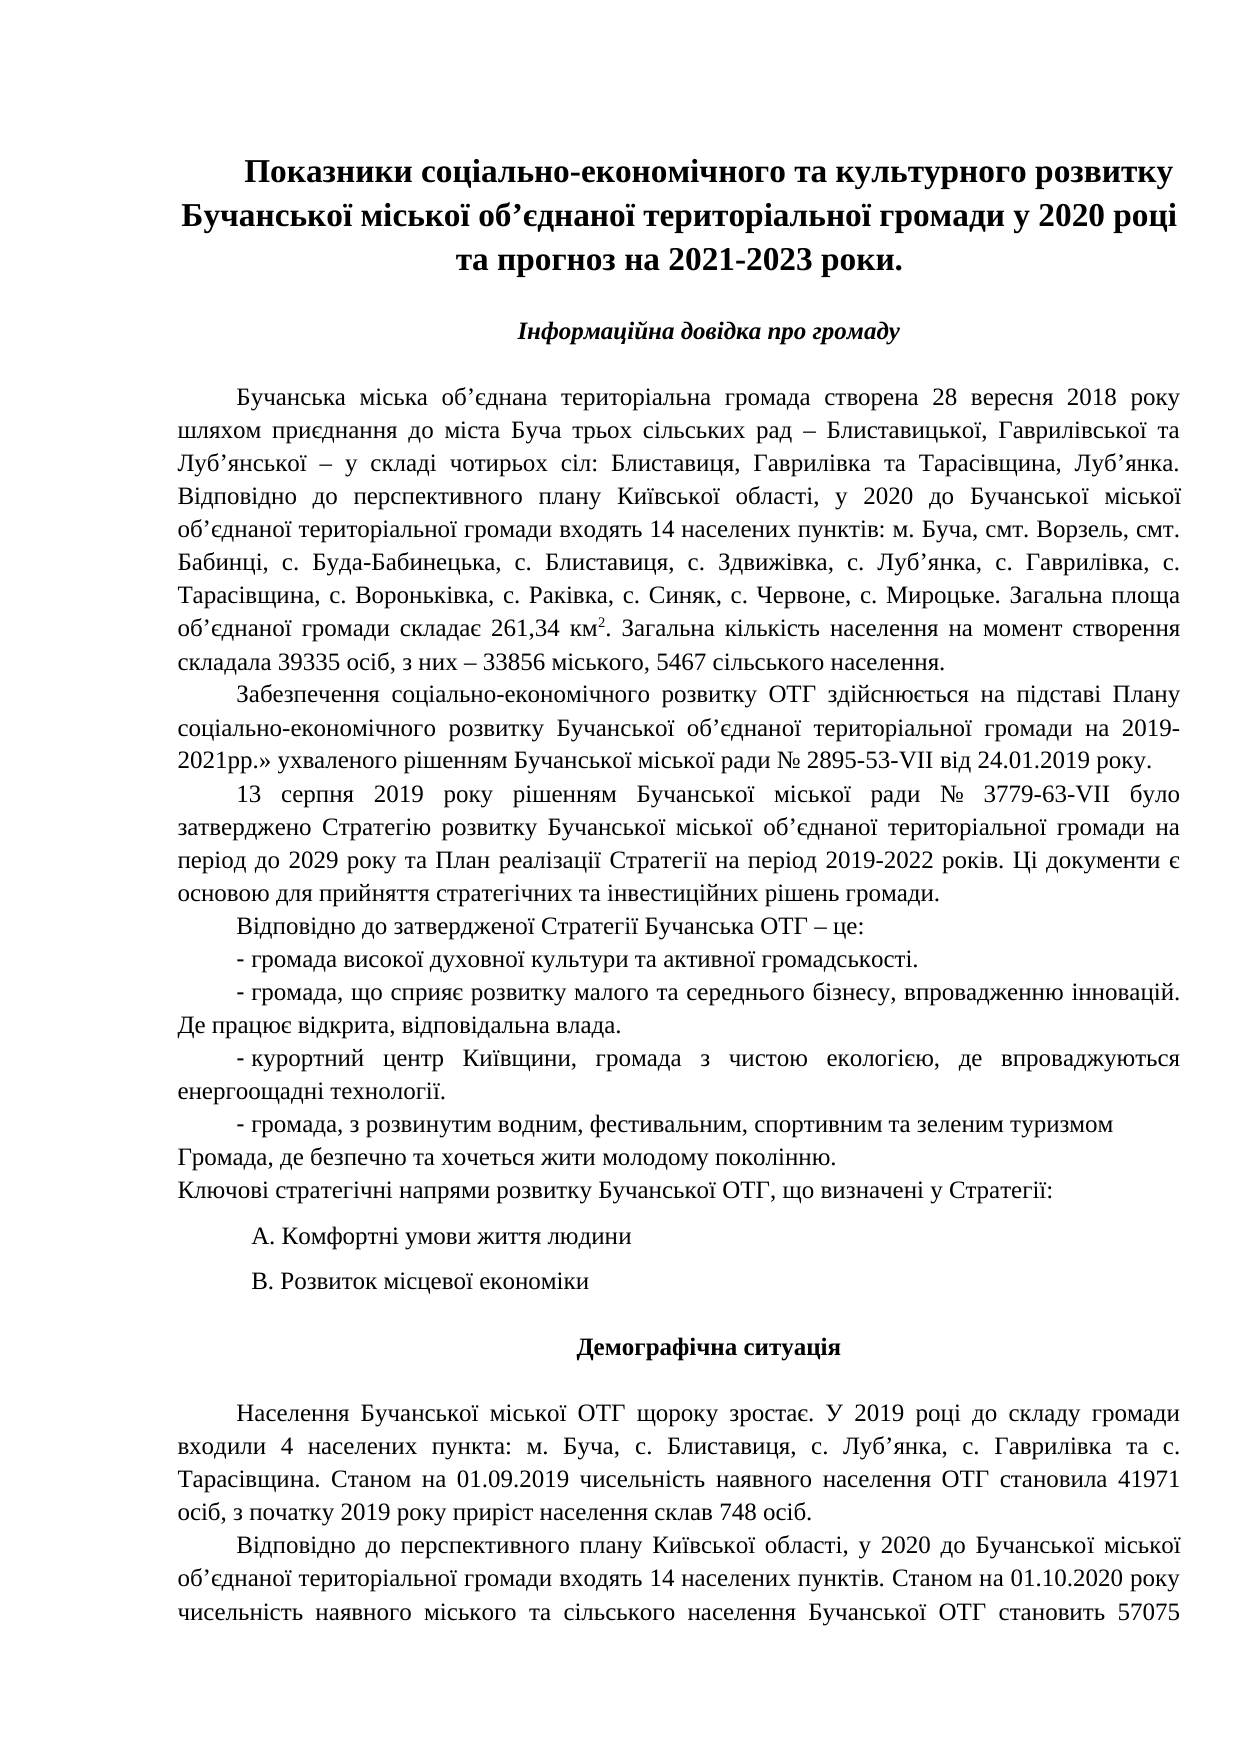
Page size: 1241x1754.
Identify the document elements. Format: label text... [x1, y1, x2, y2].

text Демографічна ситуація [177, 1332, 1181, 1361]
text А. Комфортні умови життя людини [251, 1221, 1181, 1249]
list Ключові стратегічні напрями розвитку Бучанської ОТГ, що визначені у Стратегії: [177, 1175, 1181, 1204]
text B. Розвиток місцевої економіки [251, 1266, 1181, 1295]
text Населення Бучанської міської ОТГ щороку зростає. У 2019 році до складу громади входили 4 населених пункта: м. Буча, с. Блиставиця, с. Луб’янка, с. Гаврилівка та с. Тарасівщина. Станом на 01.09.2019 чисельність наявного населення ОТГ становила 41971 осіб, з початку 2019 року приріст населення склав 748 осіб. [177, 1398, 1181, 1526]
list громада високої духовної культури та активної громадськості. [177, 944, 1181, 973]
text Забезпечення соціально-економічного розвитку ОТГ здійснюється на підставі Плану соціально-економічного розвитку Бучанської об’єднаної територіальної громади на 2019-2021рр.» ухваленого рішенням Бучанської міської ради № 2895-53-VII від 24.01.2019 року. [177, 679, 1181, 774]
text 13 серпня 2019 року рішенням Бучанської міської ради № 3779-63-VII було затверджено Стратегію розвитку Бучанської міської об’єднаної територіальної громади на період до 2029 року та План реалізації Стратегії на період 2019-2022 років. Ці документи є основою для прийняття стратегічних та інвестиційних рішень громади. [177, 779, 1181, 906]
list громада, що сприяє розвитку малого та середнього бізнесу, впровадженню інновацій. Де працює відкрита, відповідальна влада. [177, 977, 1181, 1039]
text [177, 1531, 1181, 1625]
list Громада, де безпечно та хочеться жити молодому поколінню. [177, 1142, 1181, 1171]
list курортний центр Київщини, громада з чистою екологією, де впроваджуються енергоощадні технології. [177, 1043, 1181, 1105]
text Інформаційна довідка про громаду [177, 316, 1181, 345]
text Показники соціально-економічного та культурного розвитку Бучанської міської об’єднаної територіальної громади у 2020 році та прогноз на 2021-2023 роки. [177, 151, 1181, 278]
text Бучанська міська об’єднана територіальна громада створена 28 вересня 2018 року шляхом приєднання до міста Буча трьох сільських рад – Блиставицької, Гаврилівської та Луб’янської – у складі чотирьох сіл: Блиставиця, Гаврилівка та Тарасівщина, Луб’янка. Відповідно до перспективного плану Київської області, у 2020 до Бучанської міської об’єднаної територіальної громади входять 14 населених пунктів: м. Буча, смт. Ворзель, смт. Бабинці, с. Буда-Бабинецька, с. Блиставиця, с. Здвижівка, с. Луб’янка, с. Гаврилівка, с. Тарасівщина, с. Вороньківка, с. Раківка, с. Синяк, с. Червоне, с. Мироцьке. Загальна площа об’єднаної громади складає 261,34 км2. Загальна кількість населення на момент створення складала 39335 осіб, з них – 33856 міського, 5467 сільського населення. [177, 382, 1181, 675]
list громада, з розвинутим водним, фестивальним, спортивним та зеленим туризмом [177, 1109, 1181, 1138]
text Відповідно до затвердженої Стратегії Бучанська ОТГ – це: [177, 911, 1181, 939]
